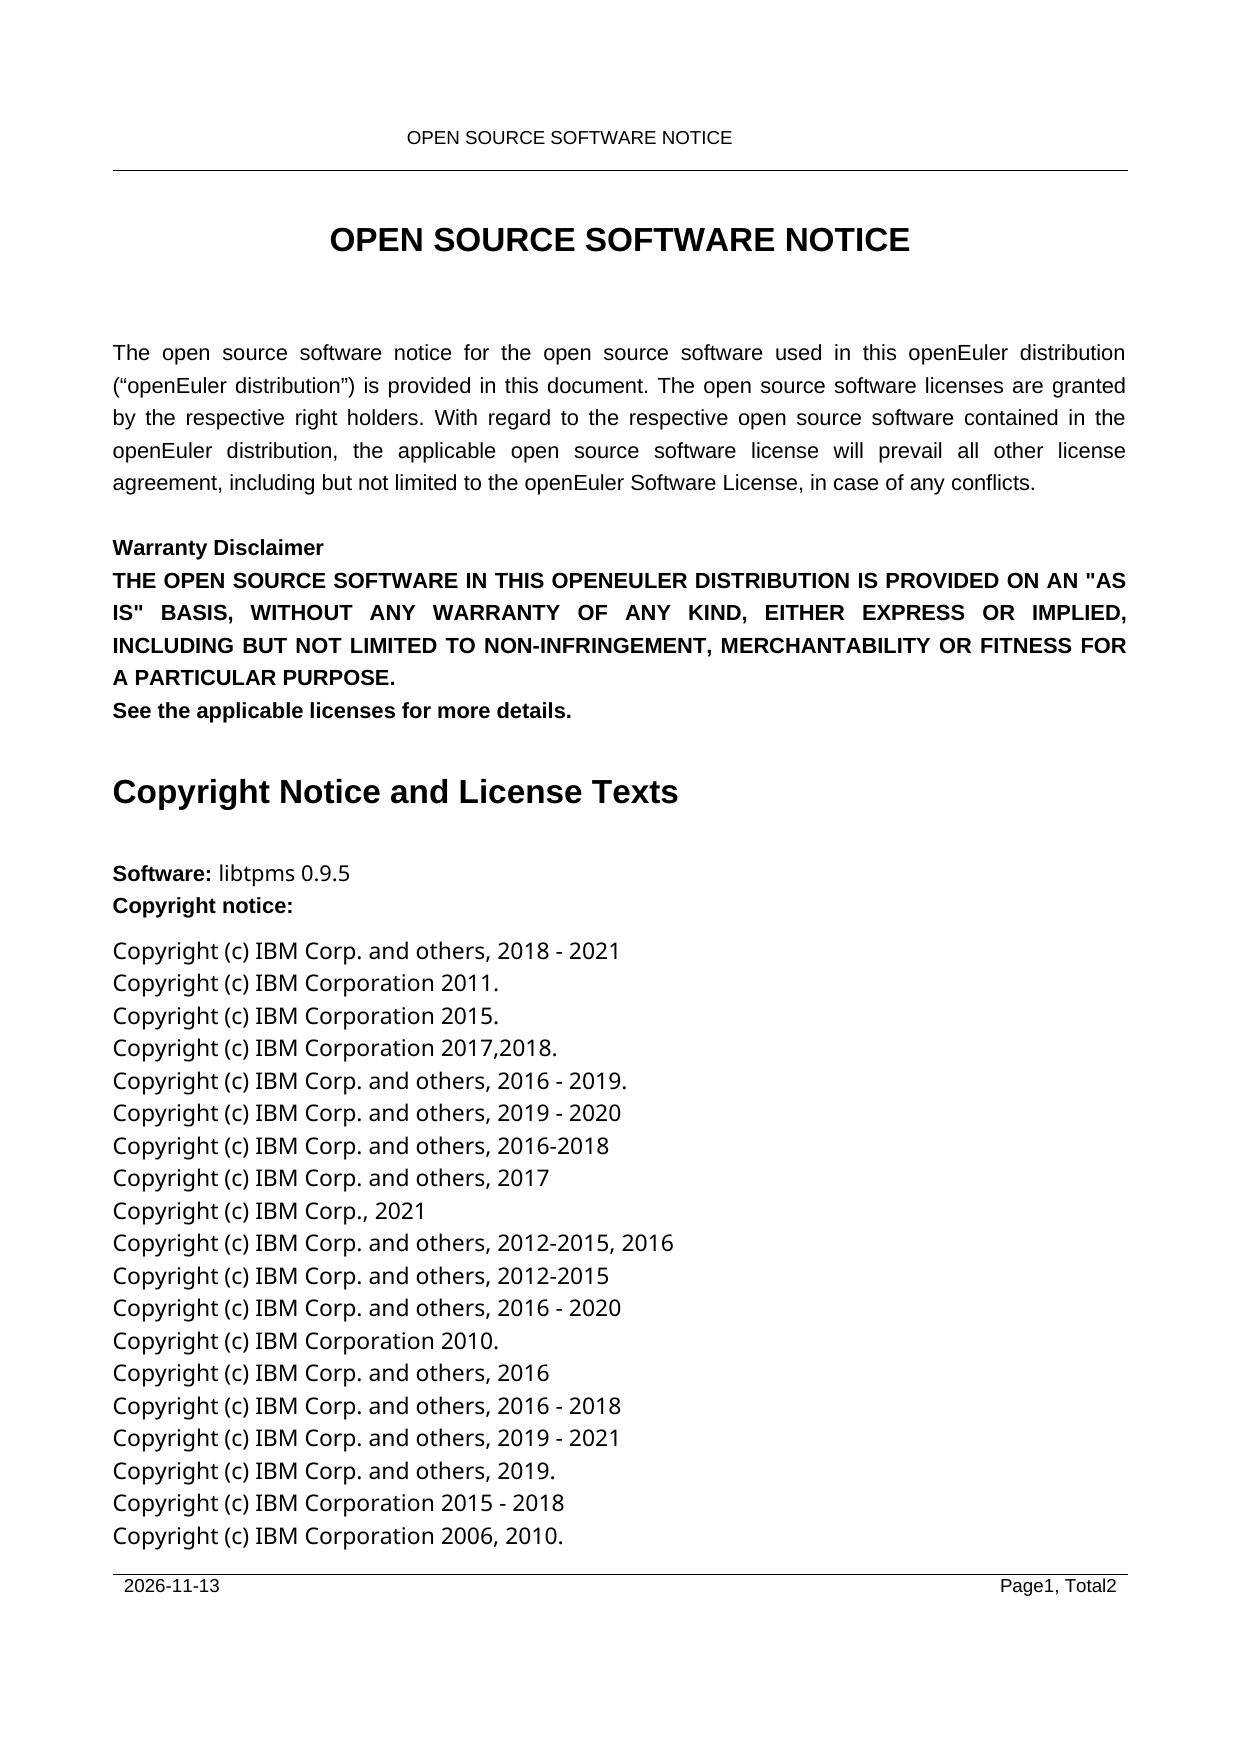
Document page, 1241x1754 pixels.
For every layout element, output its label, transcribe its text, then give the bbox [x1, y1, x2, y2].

title Software: libtpms 0.9.5 [112, 856, 1128, 889]
text Copyright Notice and License Texts [112, 759, 1128, 824]
text Copyright notice: [112, 889, 1128, 921]
text THE OPEN SOURCE SOFTWARE IN THIS OPENEULER DISTRIBUTION IS PROVIDED ON AN "AS IS" BASIS, WITHOUT ANY WARRANTY OF ANY KIND, EITHER EXPRESS OR IMPLIED, INCLUDING BUT NOT LIMITED TO NON-INFRINGEMENT, MERCHANTABILITY OR FITNESS FOR A PARTICULAR PURPOSE. See the applicable licenses for more details. [112, 564, 1128, 726]
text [112, 934, 1128, 1551]
text OPEN SOURCE SOFTWARE NOTICE [112, 206, 1128, 271]
text Warranty Disclaimer [112, 531, 1128, 564]
text The open source software notice for the open source software used in this openEuler distribution (“openEuler distribution”) is provided in this document. The open source software licenses are granted by the respective right holders. With regard to the respective open source software contained in the openEuler distribution, the applicable open source software license will prevail all other license agreement, including but not limited to the openEuler Software License, in case of any conflicts. [112, 336, 1128, 499]
